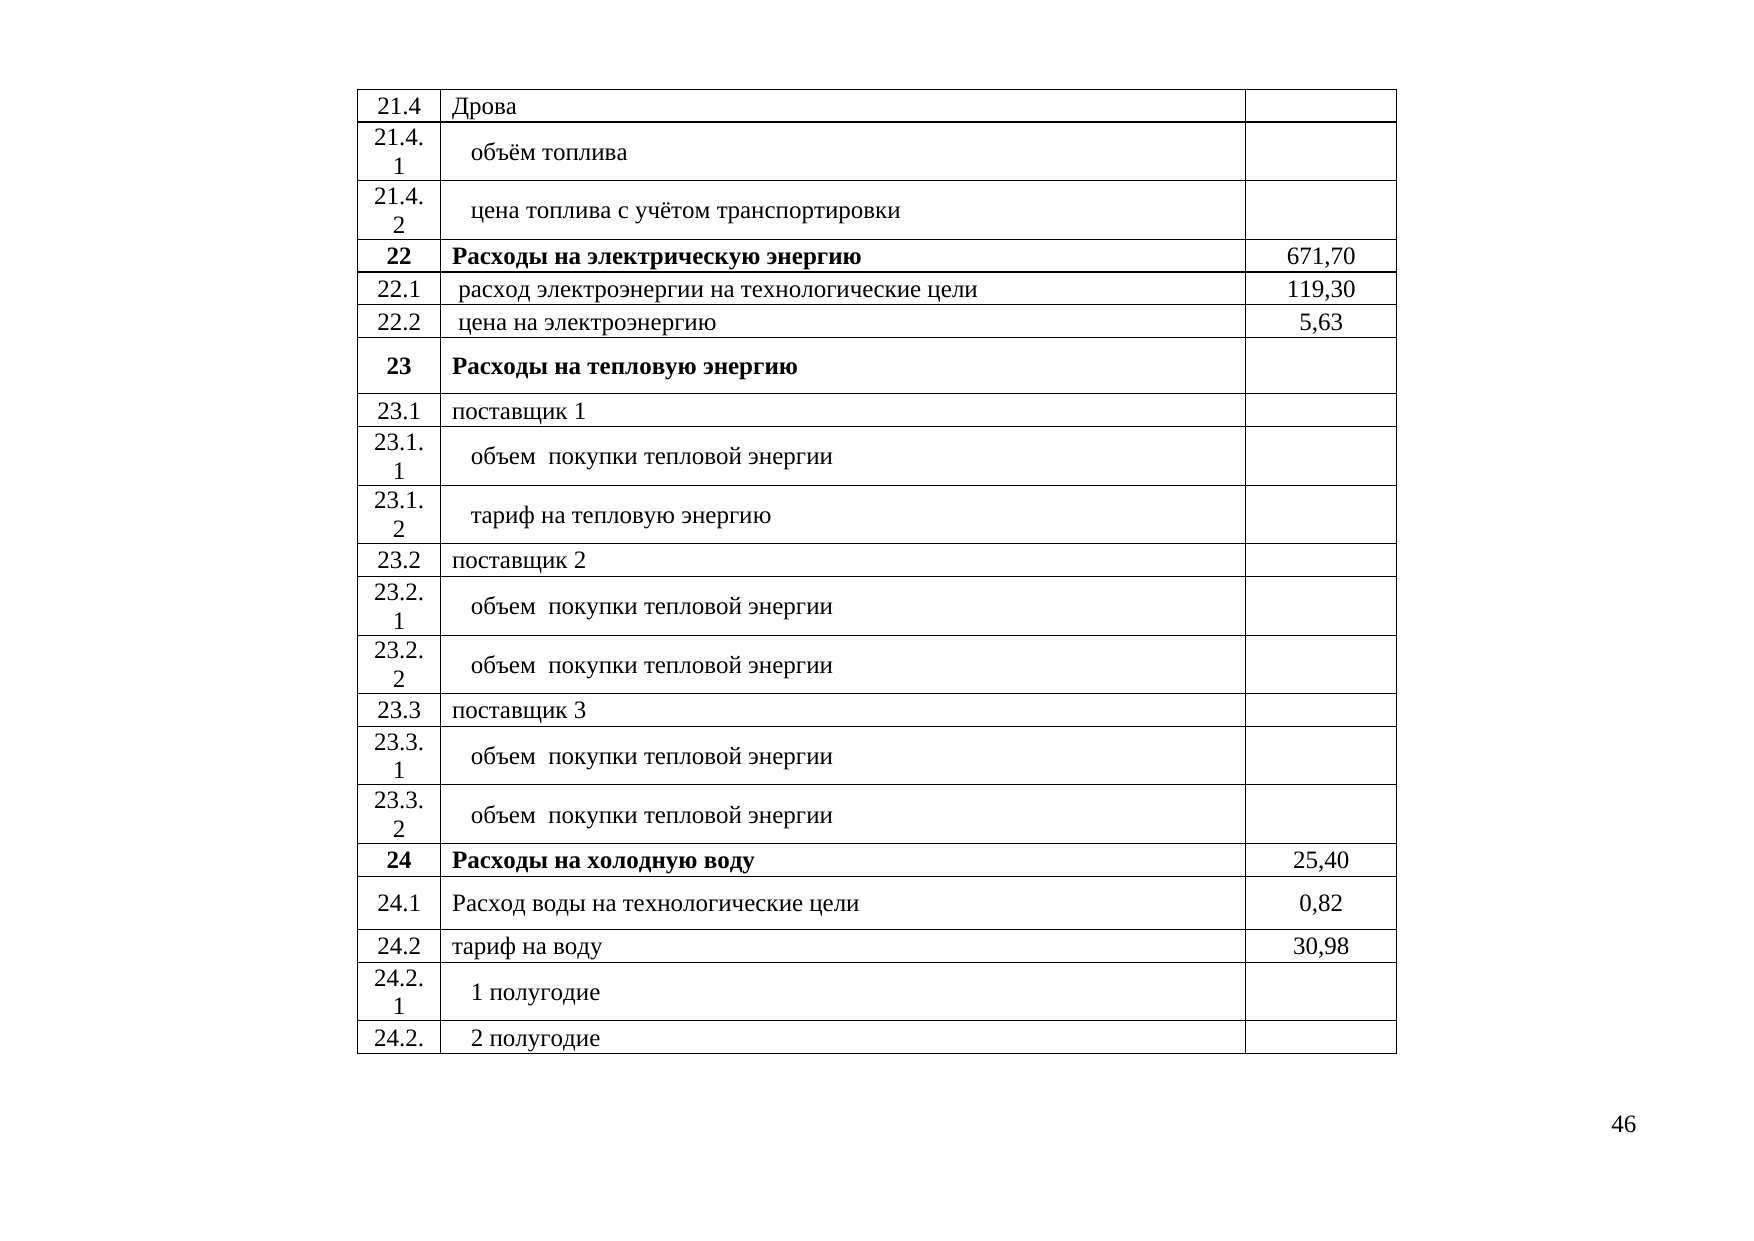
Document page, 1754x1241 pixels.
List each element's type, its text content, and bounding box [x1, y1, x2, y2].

table_cell 24.2.2 [358, 1021, 440, 1053]
table_cell Расходы на тепловую энергию [441, 338, 1245, 393]
table_cell 23 [358, 338, 440, 393]
table_cell [1246, 636, 1396, 693]
table_cell 25,40 [1246, 844, 1396, 876]
table_cell 23.2.1 [358, 577, 440, 634]
table_cell 23.3 [358, 694, 440, 726]
table_cell поставщик 2 [441, 544, 1245, 576]
table_cell 23.2 [358, 544, 440, 576]
table_cell цена топлива с учётом транспортировки [441, 181, 1245, 238]
table_cell [1246, 544, 1396, 576]
table_cell 671,70 [1246, 240, 1396, 271]
table_cell объем покупки тепловой энергии [441, 636, 1245, 693]
table_cell цена на электроэнергию [441, 305, 1245, 337]
table_cell 24.2.1 [358, 963, 440, 1020]
table_cell 24.1 [358, 877, 440, 929]
table_cell Расходы на электрическую энергию [441, 240, 1245, 271]
table_cell Расходы на холодную воду [441, 844, 1245, 876]
table_cell 5,63 [1246, 305, 1396, 337]
table_cell [1246, 727, 1396, 784]
table_cell тариф на тепловую энергию [441, 486, 1245, 543]
table_cell поставщик 3 [441, 694, 1245, 726]
table_cell [1246, 694, 1396, 726]
table_cell Расход воды на технологические цели [441, 877, 1245, 929]
table_cell 24.2 [358, 930, 440, 962]
table_cell 1 полугодие [441, 963, 1245, 1020]
table_cell расход электроэнергии на технологические цели [441, 273, 1245, 304]
table_cell 22.1 [358, 273, 440, 304]
table_cell 23.1.1 [358, 427, 440, 484]
table_cell 23.3.1 [358, 727, 440, 784]
table_cell объем покупки тепловой энергии [441, 577, 1245, 634]
table_cell [1246, 394, 1396, 426]
table_cell [1246, 577, 1396, 634]
table_cell 21.4.2 [358, 181, 440, 238]
table_cell объём топлива [441, 123, 1245, 180]
table_cell [1246, 90, 1396, 121]
table_cell 21.4.1 [358, 123, 440, 180]
table_cell Дрова [441, 90, 1245, 121]
table_cell 23.2.2 [358, 636, 440, 693]
table_cell 2 полугодие [441, 1021, 1245, 1053]
table_cell [1246, 785, 1396, 843]
table_cell [1246, 181, 1396, 238]
table_cell 119,30 [1246, 273, 1396, 304]
table_cell 21.4 [358, 90, 440, 121]
table_cell 30,98 [1246, 930, 1396, 962]
table_cell [1246, 963, 1396, 1020]
table_cell объем покупки тепловой энергии [441, 427, 1245, 484]
table_cell 22.2 [358, 305, 440, 337]
table_cell [1246, 427, 1396, 484]
table_cell 22 [358, 240, 440, 271]
table_cell тариф на воду [441, 930, 1245, 962]
table_cell [1246, 486, 1396, 543]
table_cell 23.3.2 [358, 785, 440, 843]
table_cell объем покупки тепловой энергии [441, 727, 1245, 784]
table_cell 0,82 [1246, 877, 1396, 929]
table_cell объем покупки тепловой энергии [441, 785, 1245, 843]
table_cell [1246, 123, 1396, 180]
table_cell 23.1 [358, 394, 440, 426]
table_cell 24 [358, 844, 440, 876]
table_cell [1246, 338, 1396, 393]
table_cell [1246, 1021, 1396, 1053]
table_cell поставщик 1 [441, 394, 1245, 426]
table_cell 23.1.2 [358, 486, 440, 543]
